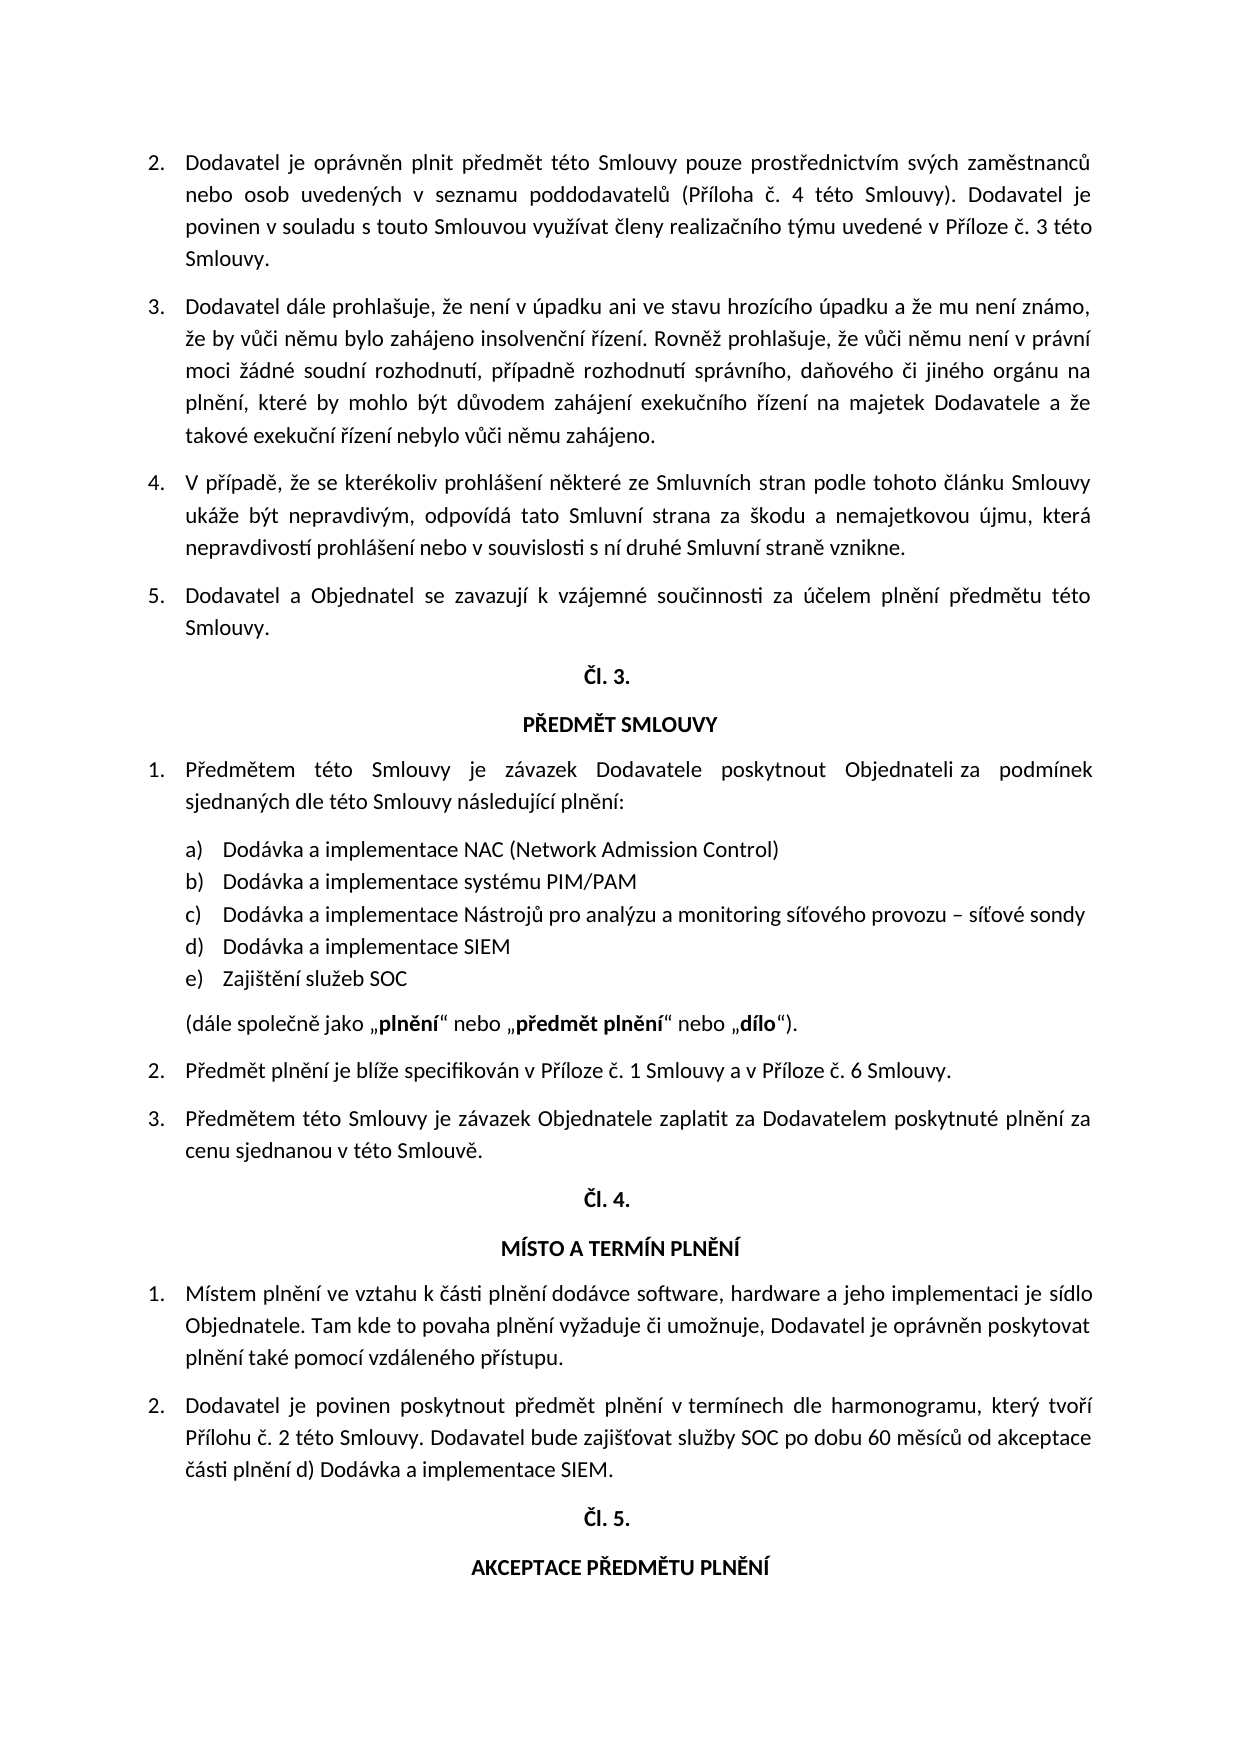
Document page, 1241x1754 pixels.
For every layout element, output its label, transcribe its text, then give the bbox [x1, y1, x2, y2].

list V případě, že se kterékoliv prohlášení některé ze Smluvních stran podle tohoto článku Smlouvy ukáže být nepravdivým, odpovídá tato Smluvní strana za škodu a nemajetkovou újmu, která nepravdivostí prohlášení nebo v souvislosti s ní druhé Smluvní straně vznikne. [148, 468, 1093, 561]
list Dodávka a implementace systému PIM/PAM [185, 867, 1093, 896]
subtitle PŘEDMĚT SMLOUVY [148, 711, 1093, 739]
list Místem plnění ve vztahu k části plnění dodávce software, hardware a jeho implementaci je sídlo Objednatele. Tam kde to povaha plnění vyžaduje či umožnuje, Dodavatel je oprávněn poskytovat plnění také pomocí vzdáleného přístupu. [148, 1279, 1093, 1371]
list Předmět plnění je blíže specifikován v Příloze č. 1 Smlouvy a v Příloze č. 6 Smlouvy. [148, 1057, 1093, 1084]
list Předmětem této Smlouvy je závazek Dodavatele poskytnout Objednateli za podmínek sjednaných dle této Smlouvy následující plnění: [148, 755, 1093, 816]
list Dodavatel a Objednatel se zavazují k vzájemné součinnosti za účelem plnění předmětu této Smlouvy. [148, 581, 1093, 641]
list Dodávka a implementace Nástrojů pro analýzu a monitoring síťového provozu – síťové sondy [185, 900, 1093, 928]
list Zajištění služeb SOC [185, 964, 1093, 992]
list Dodavatel je povinen poskytnout předmět plnění v termínech dle harmonogramu, který tvoří Přílohu č. 2 této Smlouvy. Dodavatel bude zajišťovat služby SOC po dobu 60 měsíců od akceptace části plnění d) Dodávka a implementace SIEM. [148, 1391, 1093, 1483]
list Předmětem této Smlouvy je závazek Objednatele zaplatit za Dodavatelem poskytnuté plnění za cenu sjednanou v této Smlouvě. [148, 1104, 1093, 1164]
list Dodavatel dále prohlašuje, že není v úpadku ani ve stavu hrozícího úpadku a že mu není známo, že by vůči němu bylo zahájeno insolvenční řízení. Rovněž prohlašuje, že vůči němu není v právní moci žádné soudní rozhodnutí, případně rozhodnutí správního, daňového či jiného orgánu na plnění, které by mohlo být důvodem zahájení exekučního řízení na majetek Dodavatele a že takové exekuční řízení nebylo vůči němu zahájeno. [148, 292, 1093, 449]
text (dále společně jako „plnění“ nebo „předmět plnění“ nebo „dílo“). [185, 1009, 1093, 1037]
list Dodavatel je oprávněn plnit předmět této Smlouvy pouze prostřednictvím svých zaměstnanců nebo osob uvedených v seznamu poddodavatelů (Příloha č. 4 této Smlouvy). Dodavatel je povinen v souladu s touto Smlouvou využívat členy realizačního týmu uvedené v Příloze č. 3 této Smlouvy. [148, 148, 1093, 272]
list Dodávka a implementace SIEM [185, 932, 1093, 960]
subtitle AKCEPTACE PŘEDMĚTU PLNĚNÍ [148, 1553, 1093, 1581]
list Dodávka a implementace NAC (Network Admission Control) [185, 835, 1093, 863]
subtitle MÍSTO A TERMÍN PLNĚNÍ [148, 1234, 1093, 1262]
